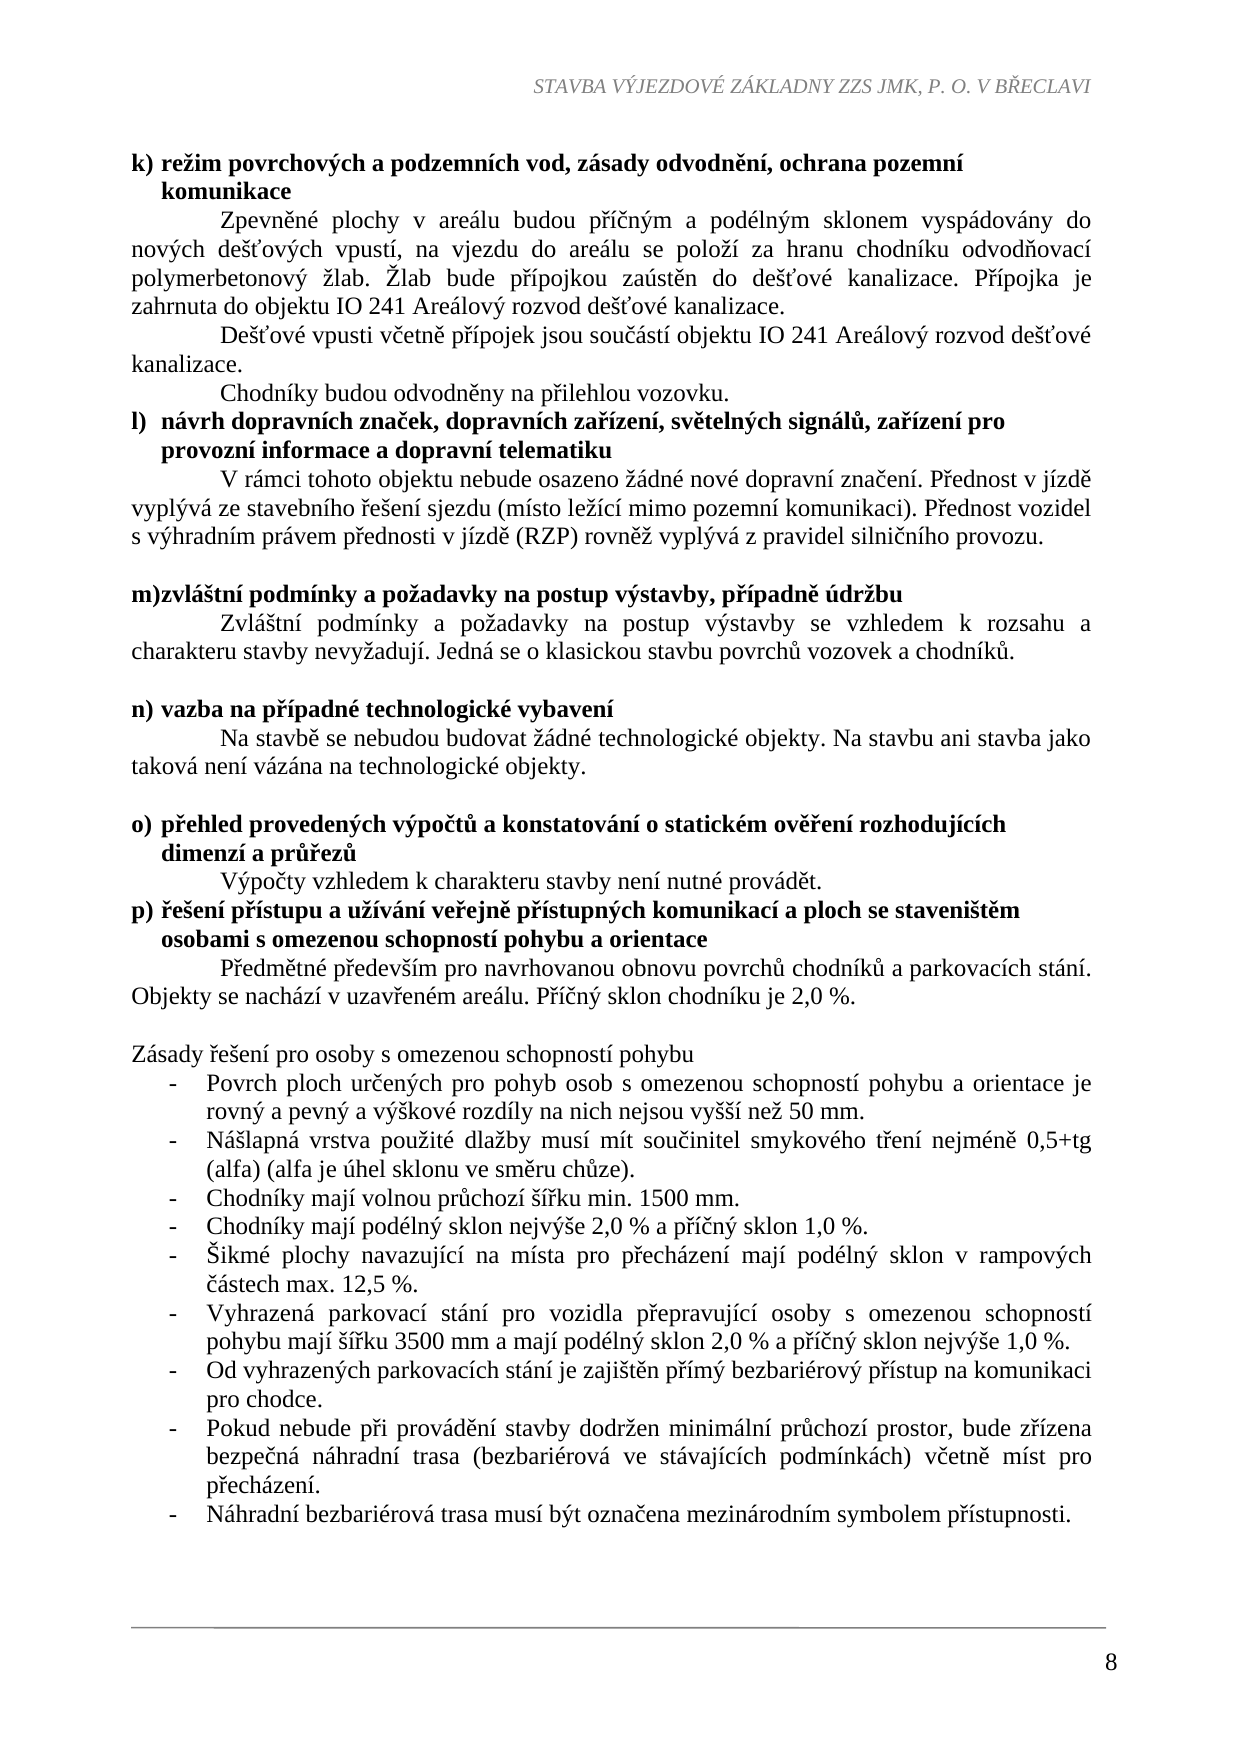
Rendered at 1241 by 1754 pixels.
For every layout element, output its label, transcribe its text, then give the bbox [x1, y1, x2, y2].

list Chodníky mají volnou průchozí šířku min. 1500 mm. [169, 1183, 1092, 1211]
list Šikmé plochy navazující na místa pro přecházení mají podélný sklon v rampových částech max. 12,5 %. [169, 1240, 1092, 1298]
list Náhradní bezbariérová trasa musí být označena mezinárodním symbolem přístupnosti. [169, 1499, 1092, 1528]
list Vyhrazená parkovací stání pro vozidla přepravující osoby s omezenou schopností pohybu mají šířku 3500 mm a mají podélný sklon 2,0 % a příčný sklon nejvýše 1,0 %. [169, 1298, 1092, 1355]
list Chodníky mají podélný sklon nejvýše 2,0 % a příčný sklon 1,0 %. [169, 1211, 1092, 1240]
subtitle přehled provedených výpočtů a konstatování o statickém ověření rozhodujících dimenzí a průřezů [131, 809, 1092, 866]
text Zvláštní podmínky a požadavky na postup výstavby se vzhledem k rozsahu a charakteru stavby nevyžadují. Jedná se o klasickou stavbu povrchů vozovek a chodníků. [131, 608, 1092, 665]
list Nášlapná vrstva použité dlažby musí mít součinitel smykového tření nejméně 0,5+tg (alfa) (alfa je úhel sklonu ve směru chůze). [169, 1125, 1092, 1183]
text Zpevněné plochy v areálu budou příčným a podélným sklonem vyspádovány do nových dešťových vpustí, na vjezdu do areálu se položí za hranu chodníku odvodňovací polymerbetonový žlab. Žlab bude přípojkou zaústěn do dešťové kanalizace. Přípojka je zahrnuta do objektu IO 241 Areálový rozvod dešťové kanalizace. [131, 205, 1092, 320]
subtitle režim povrchových a podzemních vod, zásady odvodnění, ochrana pozemní komunikace [131, 148, 1092, 205]
subtitle vazba na případné technologické vybavení [131, 694, 1092, 723]
list Povrch ploch určených pro pohyb osob s omezenou schopností pohybu a orientace je rovný a pevný a výškové rozdíly na nich nejsou vyšší než 50 mm. [169, 1068, 1092, 1125]
list Pokud nebude při provádění stavby dodržen minimální průchozí prostor, bude zřízena bezpečná náhradní trasa (bezbariérová ve stávajících podmínkách) včetně míst pro přecházení. [169, 1413, 1092, 1499]
text Zásady řešení pro osoby s omezenou schopností pohybu [131, 1039, 1092, 1068]
subtitle řešení přístupu a užívání veřejně přístupných komunikací a ploch se staveništěm osobami s omezenou schopností pohybu a orientace [131, 895, 1092, 953]
text V rámci tohoto objektu nebude osazeno žádné nové dopravní značení. Přednost v jízdě vyplývá ze stavebního řešení sjezdu (místo ležící mimo pozemní komunikaci). Přednost vozidel s výhradním právem přednosti v jízdě (RZP) rovněž vyplývá z pravidel silničního provozu. [131, 464, 1092, 550]
text Předmětné především pro navrhovanou obnovu povrchů chodníků a parkovacích stání. Objekty se nachází v uzavřeném areálu. Příčný sklon chodníku je 2,0 %. [131, 953, 1092, 1010]
subtitle zvláštní podmínky a požadavky na postup výstavby, případně údržbu [131, 579, 1092, 608]
text Dešťové vpusti včetně přípojek jsou součástí objektu IO 241 Areálový rozvod dešťové kanalizace. [131, 320, 1092, 378]
subtitle návrh dopravních značek, dopravních zařízení, světelných signálů, zařízení pro provozní informace a dopravní telematiku [131, 406, 1092, 464]
text Chodníky budou odvodněny na přilehlou vozovku. [131, 378, 1092, 406]
text Výpočty vzhledem k charakteru stavby není nutné provádět. [131, 866, 1092, 895]
text Na stavbě se nebudou budovat žádné technologické objekty. Na stavbu ani stavba jako taková není vázána na technologické objekty. [131, 723, 1092, 780]
list Od vyhrazených parkovacích stání je zajištěn přímý bezbariérový přístup na komunikaci pro chodce. [169, 1355, 1092, 1413]
